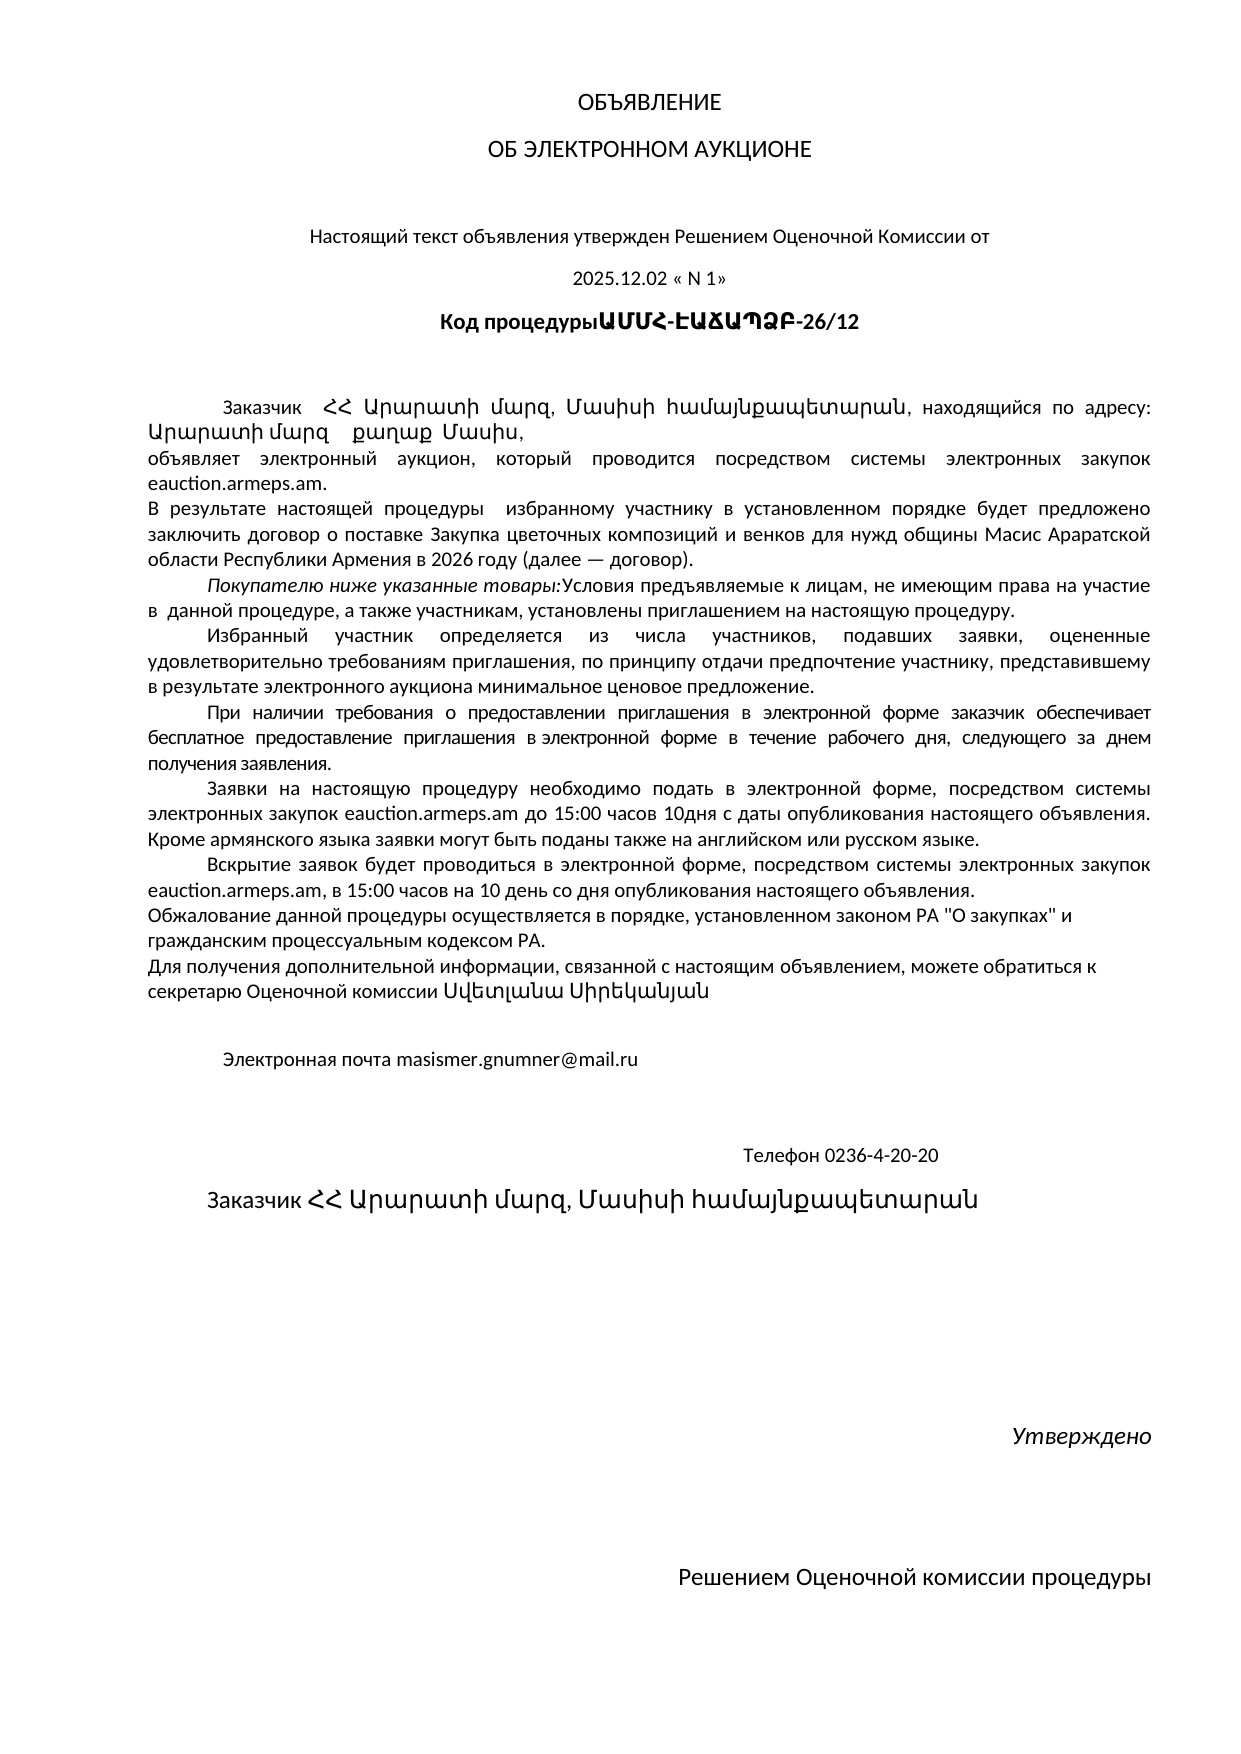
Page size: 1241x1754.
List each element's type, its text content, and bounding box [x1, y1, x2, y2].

text 2025.12.02 « N 1» [148, 265, 1152, 290]
text Для получения дополнительной информации, связанной с настоящим объявлением, можете обратиться к секретарю Оценочной комиссии Սվետլանա Սիրեկանյան [148, 953, 1152, 1004]
text Код процедурыԱՄՄՀ-ԷԱՃԱՊՁԲ-26/12 [148, 307, 1152, 335]
text В результате настоящей процедуры избранному участнику в установленном порядке будет предложено заключить договор о поставке Закупка цветочных композиций и венков для нужд общины Масис Араратской области Республики Армения в 2026 году (далее — договор). [148, 496, 1152, 572]
text Электронная почта masismer.gnumner@mail.ru [148, 1046, 1152, 1071]
text объявляет электронный аукцион, который проводится посредством системы электронных закупок eauction.armeps.am. [148, 445, 1152, 496]
text Утверждено [148, 1420, 1152, 1450]
text Заявки на настоящую процедуру необходимо подать в электронной форме, посредством системы электронных закупок eauction.armeps.am до 15:00 часов 10дня с даты опубликования настоящего объявления. Кроме армянского языка заявки могут быть поданы также на английском или русском языке. [148, 775, 1152, 851]
text Покупателю ниже указанные товары:Условия предъявляемые к лицам, не имеющим права на участие в данной процедуре, а также участникам, установлены приглашением на настоящую процедуру. [148, 572, 1152, 623]
text При наличии требования о предоставлении приглашения в электронной форме заказчик обеспечивает бесплатное предоставление приглашения в электронной форме в течение рабочего дня, следующего за днем получения заявления. [148, 699, 1152, 775]
text Заказчик ՀՀ Արարատի մարզ, Մասիսի համայնքապետարան [148, 1184, 1152, 1214]
text Заказчик ՀՀ Արարատի մարզ, Մասիսի համայնքապետարան, находящийся по адресу: Արարատի մարզ քաղաք Մասիս, [148, 394, 1152, 445]
text ОБ ЭЛЕКТРОННОМ АУКЦИОНЕ [148, 134, 1152, 164]
text Настоящий текст объявления утвержден Решением Оценочной Комиссии от [148, 223, 1152, 248]
text Решением Оценочной комиссии процедуры [148, 1561, 1152, 1592]
text ОБЪЯВЛЕНИЕ [148, 86, 1152, 117]
text Телефон 0236-4-20-20 [325, 1088, 1152, 1167]
text Вскрытие заявок будет проводиться в электронной форме, посредством системы электронных закупок eauction.armeps.am, в 15:00 часов на 10 день со дня опубликования настоящего объявления. [148, 851, 1152, 902]
text Избранный участник определяется из числа участников, подавших заявки, оцененные удовлетворительно требованиям приглашения, по принципу отдачи предпочтение участнику, представившему в результате электронного аукциона минимальное ценовое предложение. [148, 623, 1152, 699]
text Обжалование данной процедуры осуществляется в порядке, установленном законом РА "О закупках" и гражданским процессуальным кодексом РА. [148, 902, 1152, 953]
